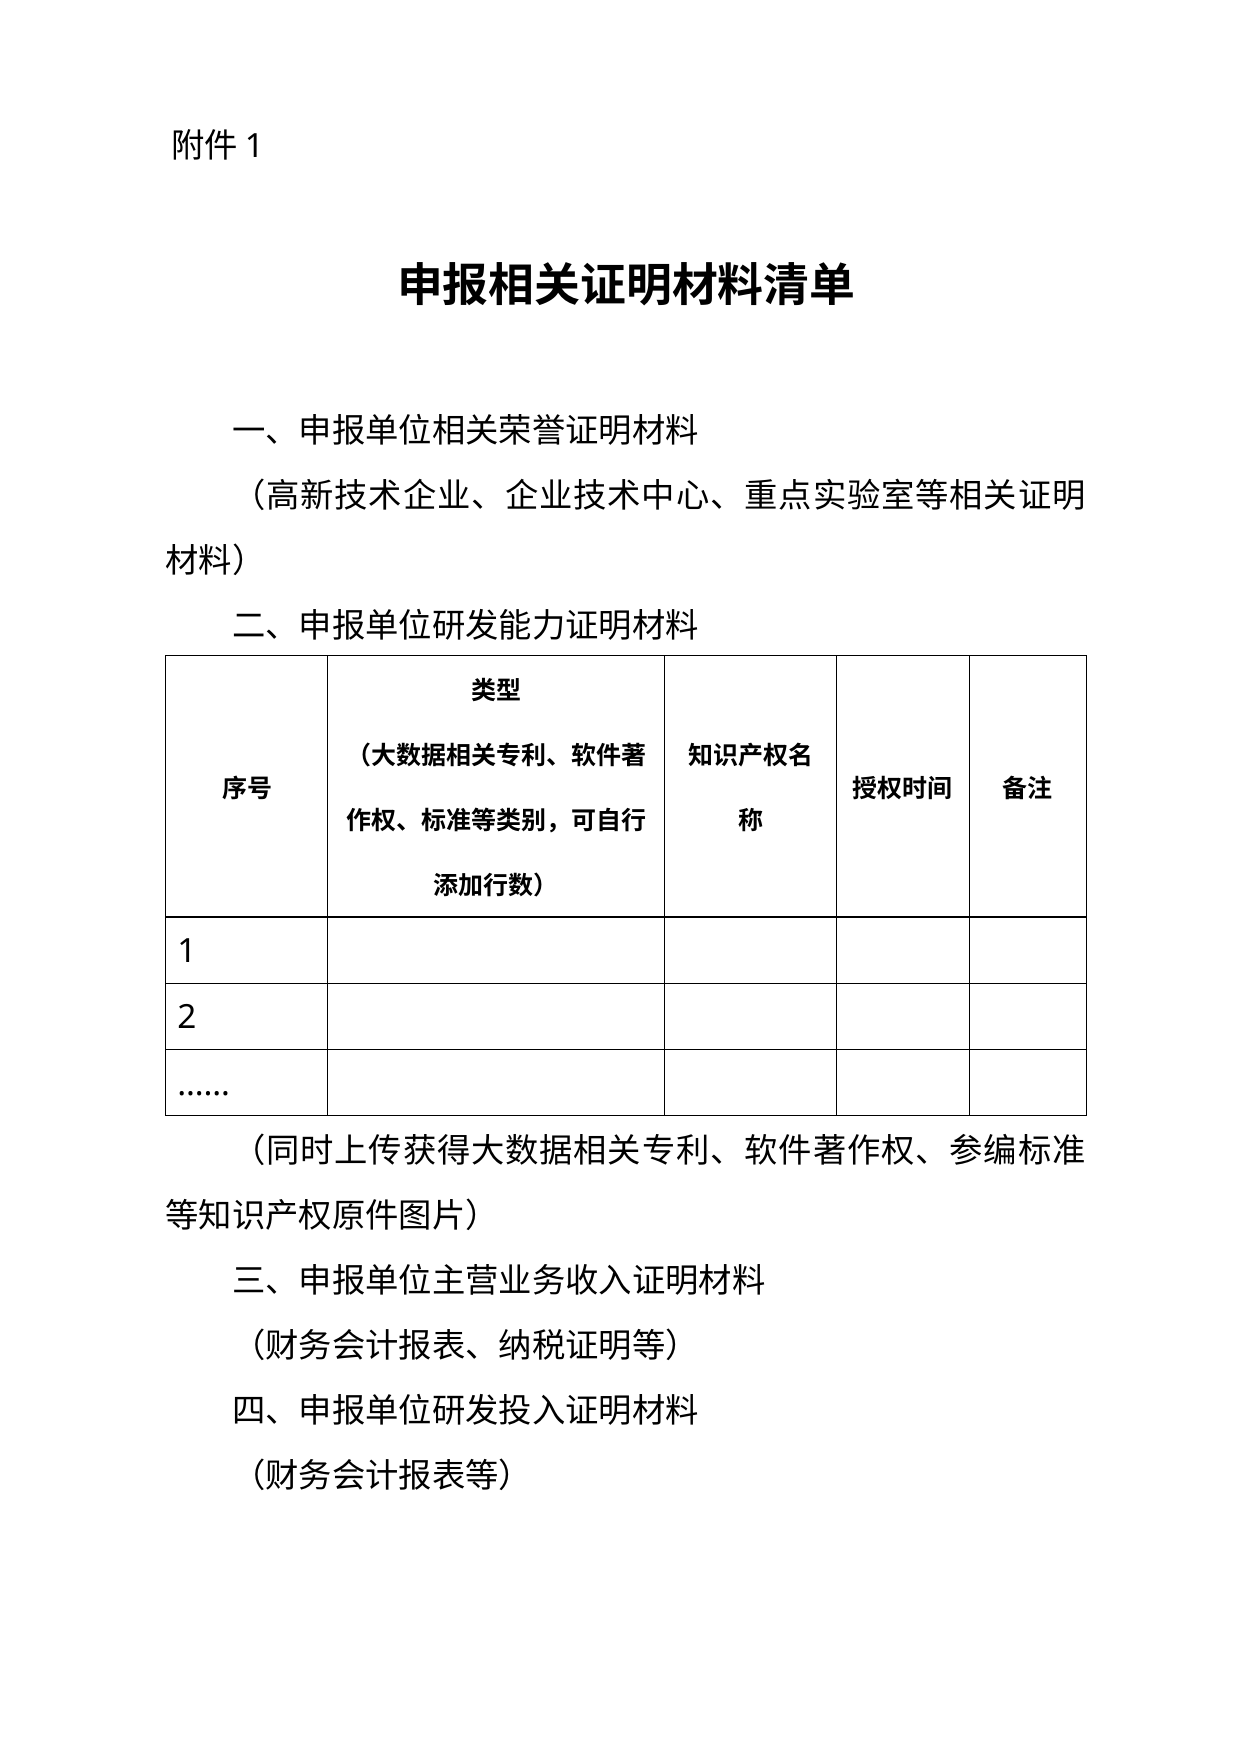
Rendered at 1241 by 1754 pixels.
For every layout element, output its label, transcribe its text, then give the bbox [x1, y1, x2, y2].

table_cell [837, 984, 969, 1048]
table_cell [328, 918, 664, 982]
table_header 类型 （大数据相关专利、软件著作权、标准等类别，可自行添加行数） [328, 656, 664, 916]
table_cell 1 [166, 918, 327, 982]
table_cell [328, 984, 664, 1048]
table_header 备注 [970, 656, 1086, 916]
text 一、申报单位相关荣誉证明材料 [165, 395, 1087, 460]
table_cell [837, 918, 969, 982]
text 四、申报单位研发投入证明材料 [165, 1376, 1087, 1441]
table_cell [665, 1050, 836, 1114]
table_header 授权时间 [837, 656, 969, 916]
table_cell 2 [166, 984, 327, 1048]
table_cell [837, 1050, 969, 1114]
table_cell [970, 1050, 1086, 1114]
text 二、申报单位研发能力证明材料 [165, 590, 1087, 655]
table_cell [328, 1050, 664, 1114]
text （财务会计报表、纳税证明等） [165, 1311, 1087, 1376]
table_cell [970, 984, 1086, 1048]
text （财务会计报表等） [165, 1441, 1087, 1506]
table_header 知识产权名称 [665, 656, 836, 916]
table_cell [970, 918, 1086, 982]
subtitle 申报相关证明材料清单 [165, 233, 1087, 330]
text （同时上传获得大数据相关专利、软件著作权、参编标准等知识产权原件图片） [165, 1116, 1087, 1246]
text 三、申报单位主营业务收入证明材料 [165, 1246, 1087, 1311]
table_cell …… [166, 1050, 327, 1114]
text （高新技术企业、企业技术中心、重点实验室等相关证明材料） [165, 460, 1087, 590]
table_header 序号 [166, 656, 327, 916]
table_cell [665, 984, 836, 1048]
table_cell [665, 918, 836, 982]
